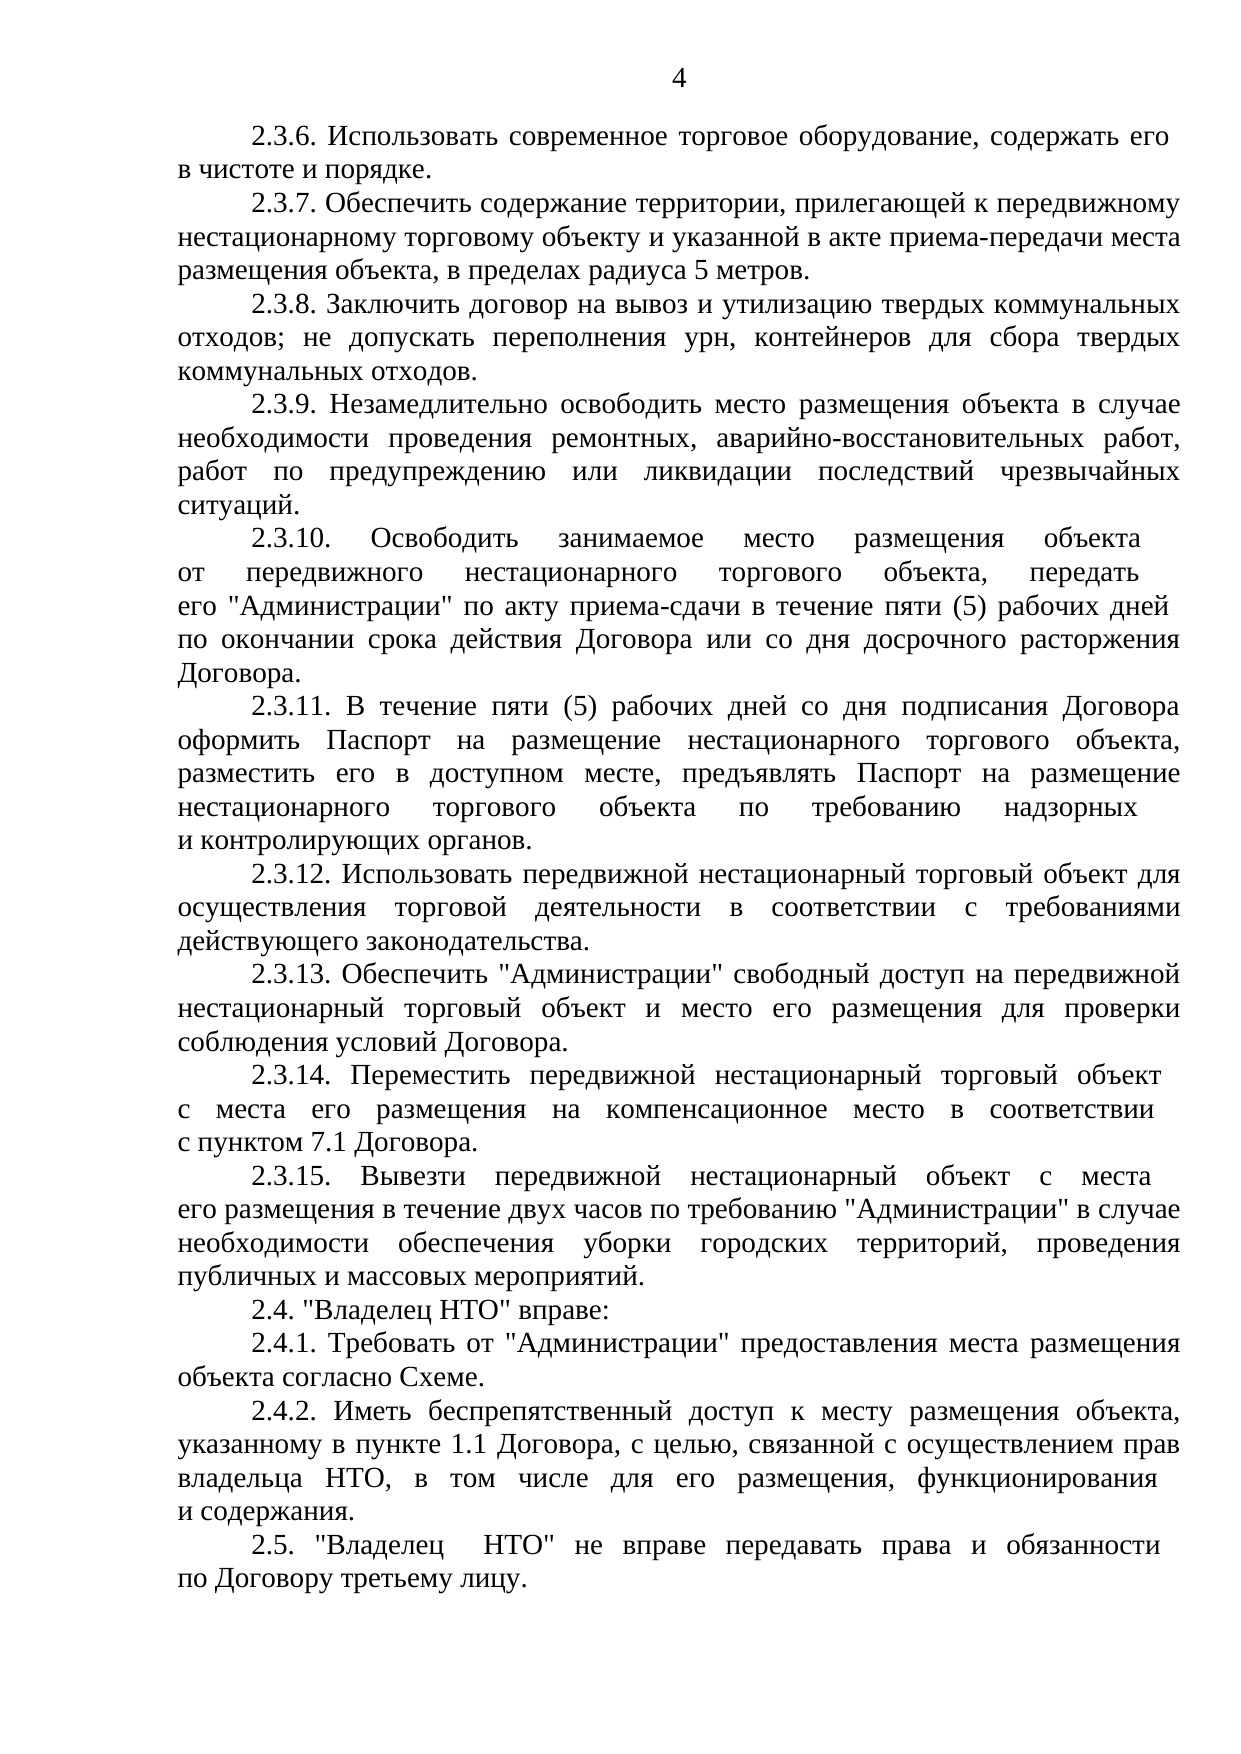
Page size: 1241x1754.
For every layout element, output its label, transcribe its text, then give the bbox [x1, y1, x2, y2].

text 2.4. "Владелец НТО" вправе: [177, 1292, 1181, 1326]
text 2.4.1. Требовать от "Администрации" предоставления места размещения объекта согласно Схеме. [177, 1326, 1181, 1393]
text 2.5. "Владелец НТО" не вправе передавать права и обязанности по Договору третьему лицу. [177, 1527, 1181, 1594]
text 2.3.13. Обеспечить "Администрации" свободный доступ на передвижной нестационарный торговый объект и место его размещения для проверки соблюдения условий Договора. [177, 957, 1181, 1057]
text 2.3.12. Использовать передвижной нестационарный торговый объект для осуществления торговой деятельности в соответствии с требованиями действующего законодательства. [177, 856, 1181, 957]
text 2.3.7. Обеспечить содержание территории, прилегающей к передвижному нестационарному торговому объекту и указанной в акте приема-передачи места размещения объекта, в пределах радиуса 5 метров. [177, 185, 1181, 286]
text 2.3.8. Заключить договор на вывоз и утилизацию твердых коммунальных отходов; не допускать переполнения урн, контейнеров для сбора твердых коммунальных отходов. [177, 286, 1181, 386]
text 2.3.9. Незамедлительно освободить место размещения объекта в случае необходимости проведения ремонтных, аварийно-восстановительных работ, работ по предупреждению или ликвидации последствий чрезвычайных ситуаций. [177, 386, 1181, 521]
text 2.3.10. Освободить занимаемое место размещения объекта от передвижного нестационарного торгового объекта, передать его "Администрации" по акту приема-сдачи в течение пяти (5) рабочих дней по окончании срока действия Договора или со дня досрочного расторжения Договора. [177, 521, 1181, 688]
text 2.3.11. В течение пяти (5) рабочих дней со дня подписания Договора оформить Паспорт на размещение нестационарного торгового объекта, разместить его в доступном месте, предъявлять Паспорт на размещение нестационарного торгового объекта по требованию надзорных и контролирующих органов. [177, 688, 1181, 856]
text 2.4.2. Иметь беспрепятственный доступ к месту размещения объекта, указанному в пункте 1.1 Договора, с целью, связанной с осуществлением прав владельца НТО, в том числе для его размещения, функционирования и содержания. [177, 1393, 1181, 1527]
text 2.3.15. Вывезти передвижной нестационарный объект с места его размещения в течение двух часов по требованию "Администрации" в случае необходимости обеспечения уборки городских территорий, проведения публичных и массовых мероприятий. [177, 1158, 1181, 1292]
text 2.3.6. Использовать современное торговое оборудование, содержать его в чистоте и порядке. [177, 118, 1181, 185]
text 2.3.14. Переместить передвижной нестационарный торговый объект с места его размещения на компенсационное место в соответствии с пунктом 7.1 Договора. [177, 1057, 1181, 1158]
